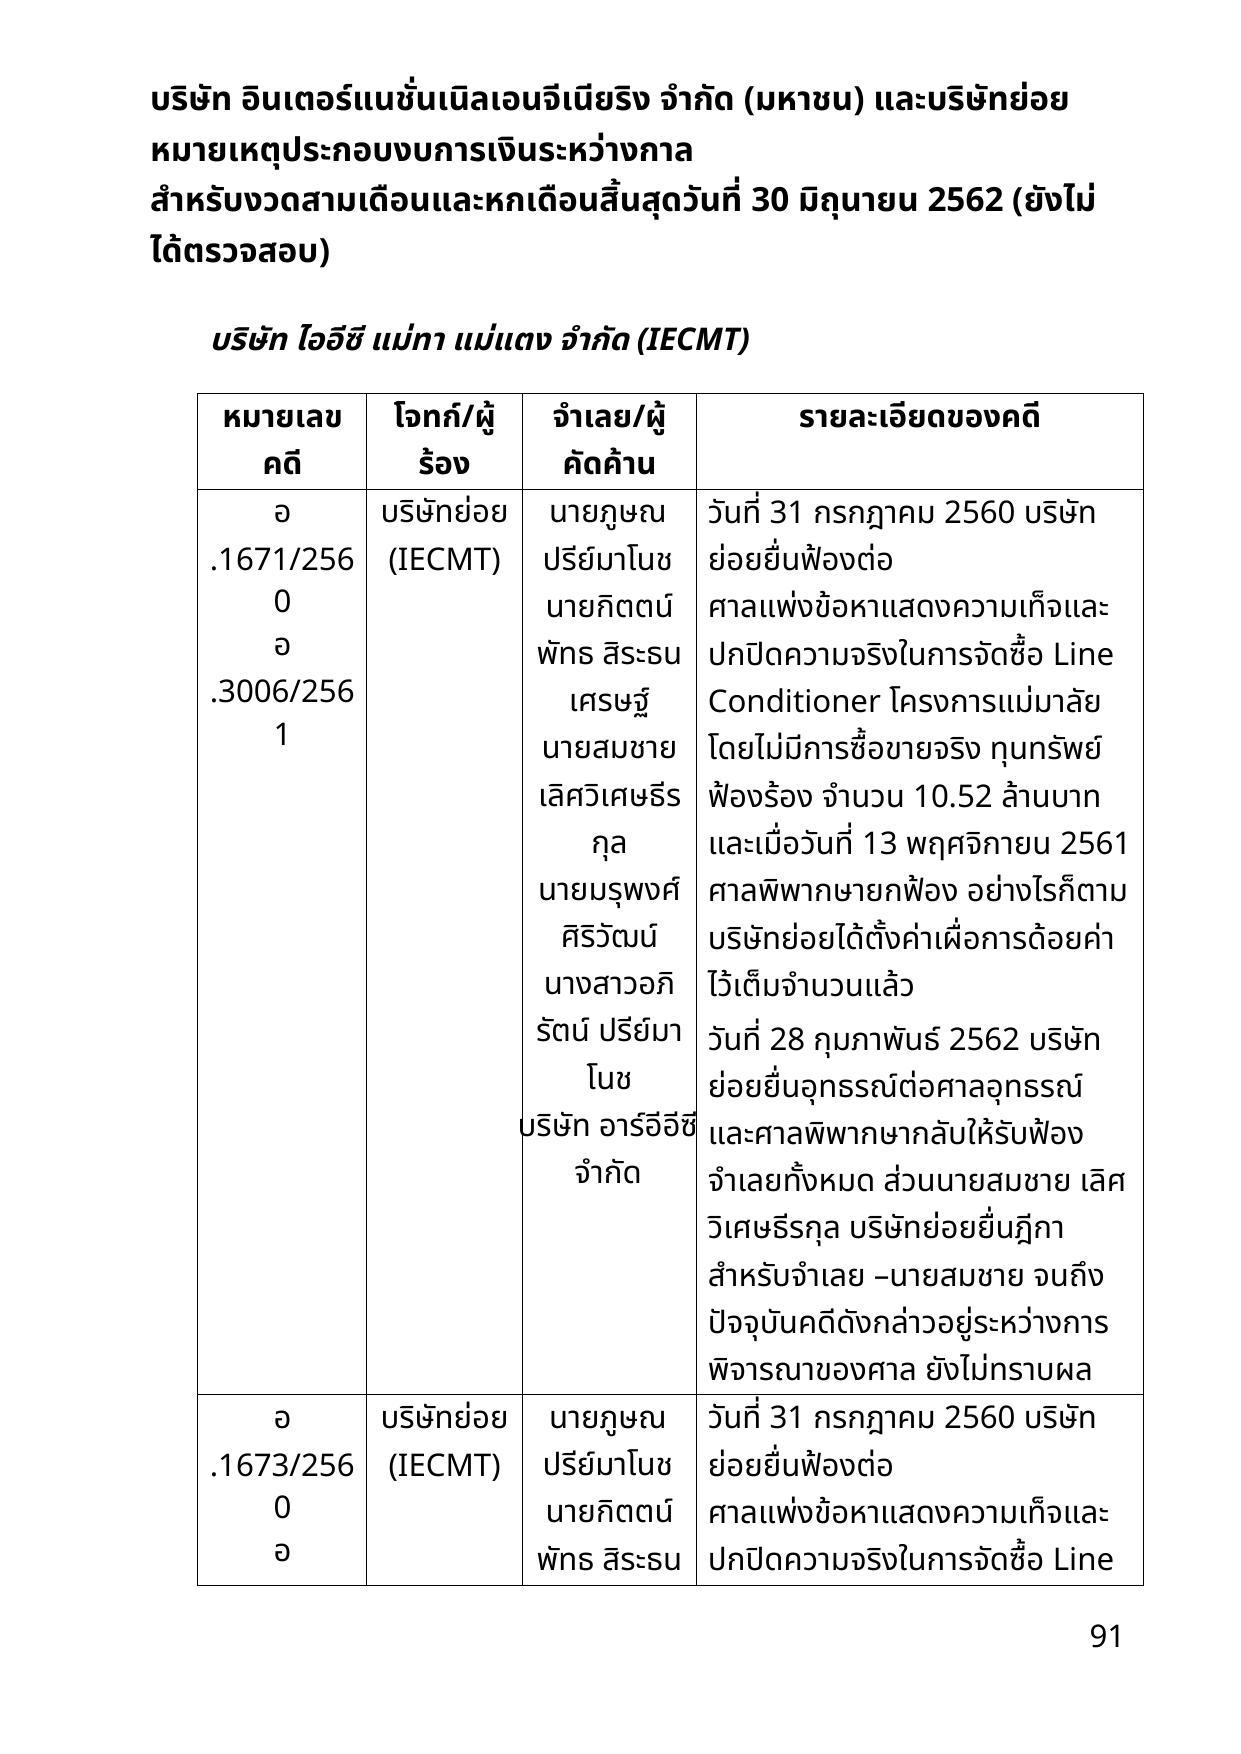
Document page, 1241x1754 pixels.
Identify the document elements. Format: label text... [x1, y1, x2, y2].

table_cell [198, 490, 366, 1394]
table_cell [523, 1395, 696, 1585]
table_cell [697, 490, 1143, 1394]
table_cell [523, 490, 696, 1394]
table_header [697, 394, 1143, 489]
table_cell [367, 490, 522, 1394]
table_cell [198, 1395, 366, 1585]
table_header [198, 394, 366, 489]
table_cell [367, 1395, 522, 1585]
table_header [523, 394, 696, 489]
text บริษัท ไออีซี แม่ทา แม่แตง จำกัด (IECMT) [209, 317, 1125, 364]
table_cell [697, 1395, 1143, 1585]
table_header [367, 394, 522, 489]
